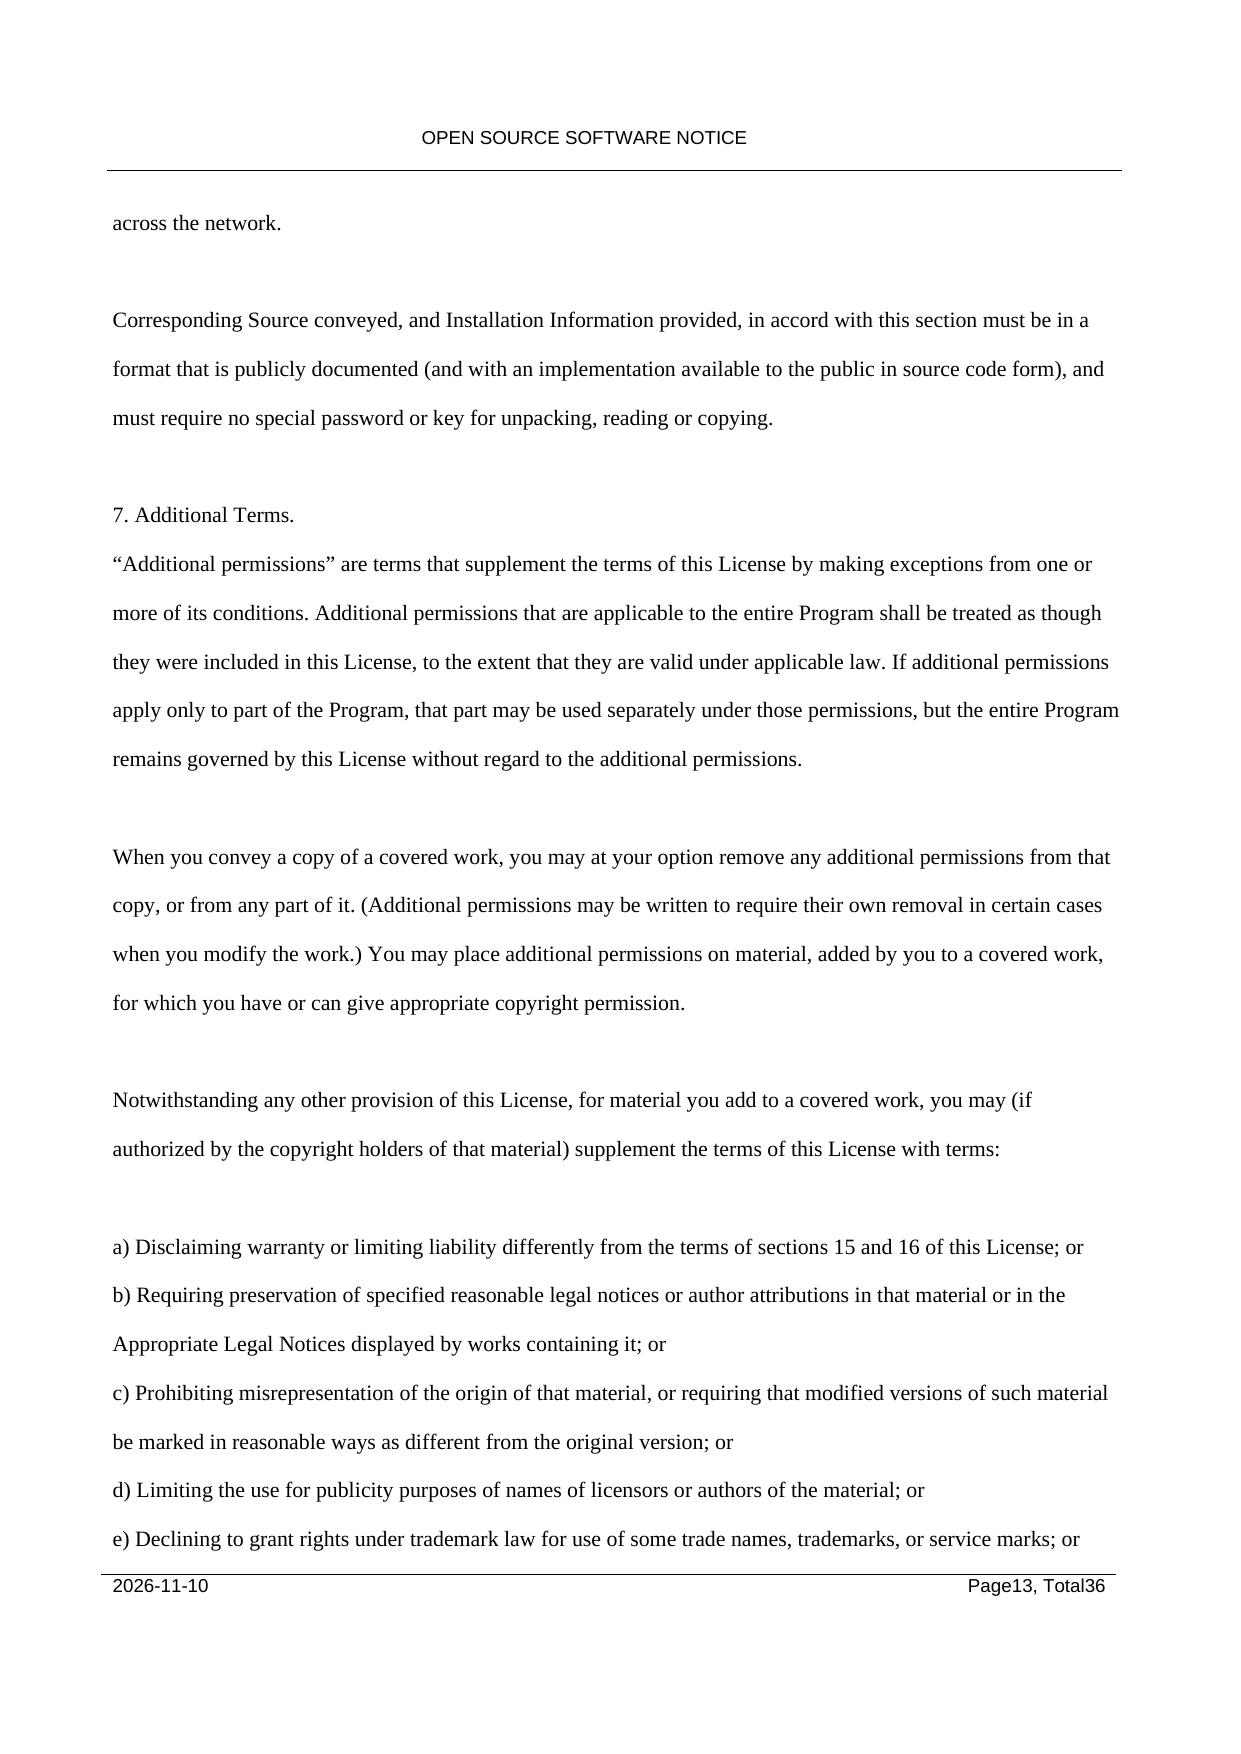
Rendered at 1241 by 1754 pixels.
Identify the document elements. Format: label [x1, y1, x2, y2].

text [112, 206, 1128, 1555]
